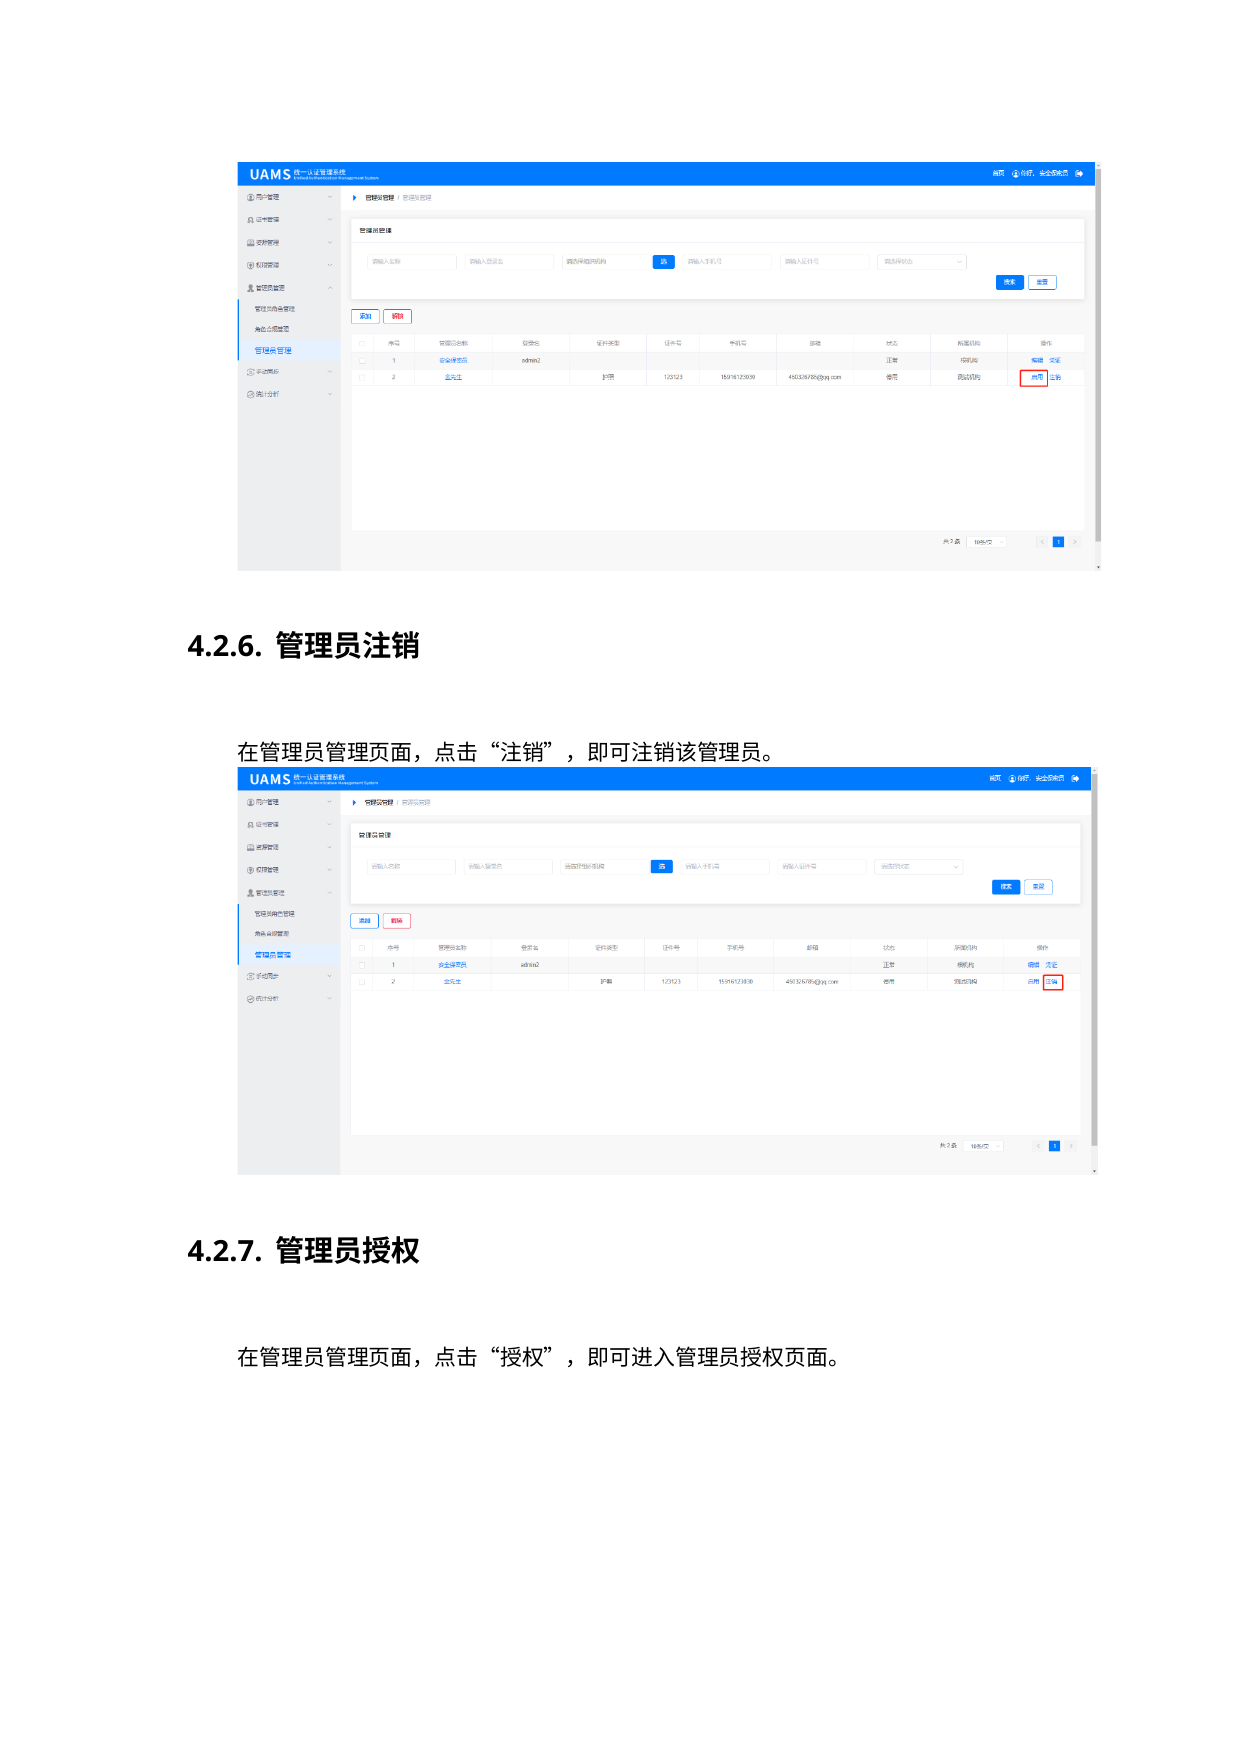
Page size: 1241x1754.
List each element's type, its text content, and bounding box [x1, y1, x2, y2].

subtitle 管理员注销 [187, 612, 1053, 677]
subtitle 管理员授权 [187, 1217, 1053, 1282]
text 在管理员管理页面，点击“注销”，即可注销该管理员。 [187, 734, 1053, 767]
picture [237, 162, 1102, 571]
picture [237, 767, 1098, 1175]
text 在管理员管理页面，点击“授权”，即可进入管理员授权页面。 [187, 1340, 1053, 1372]
